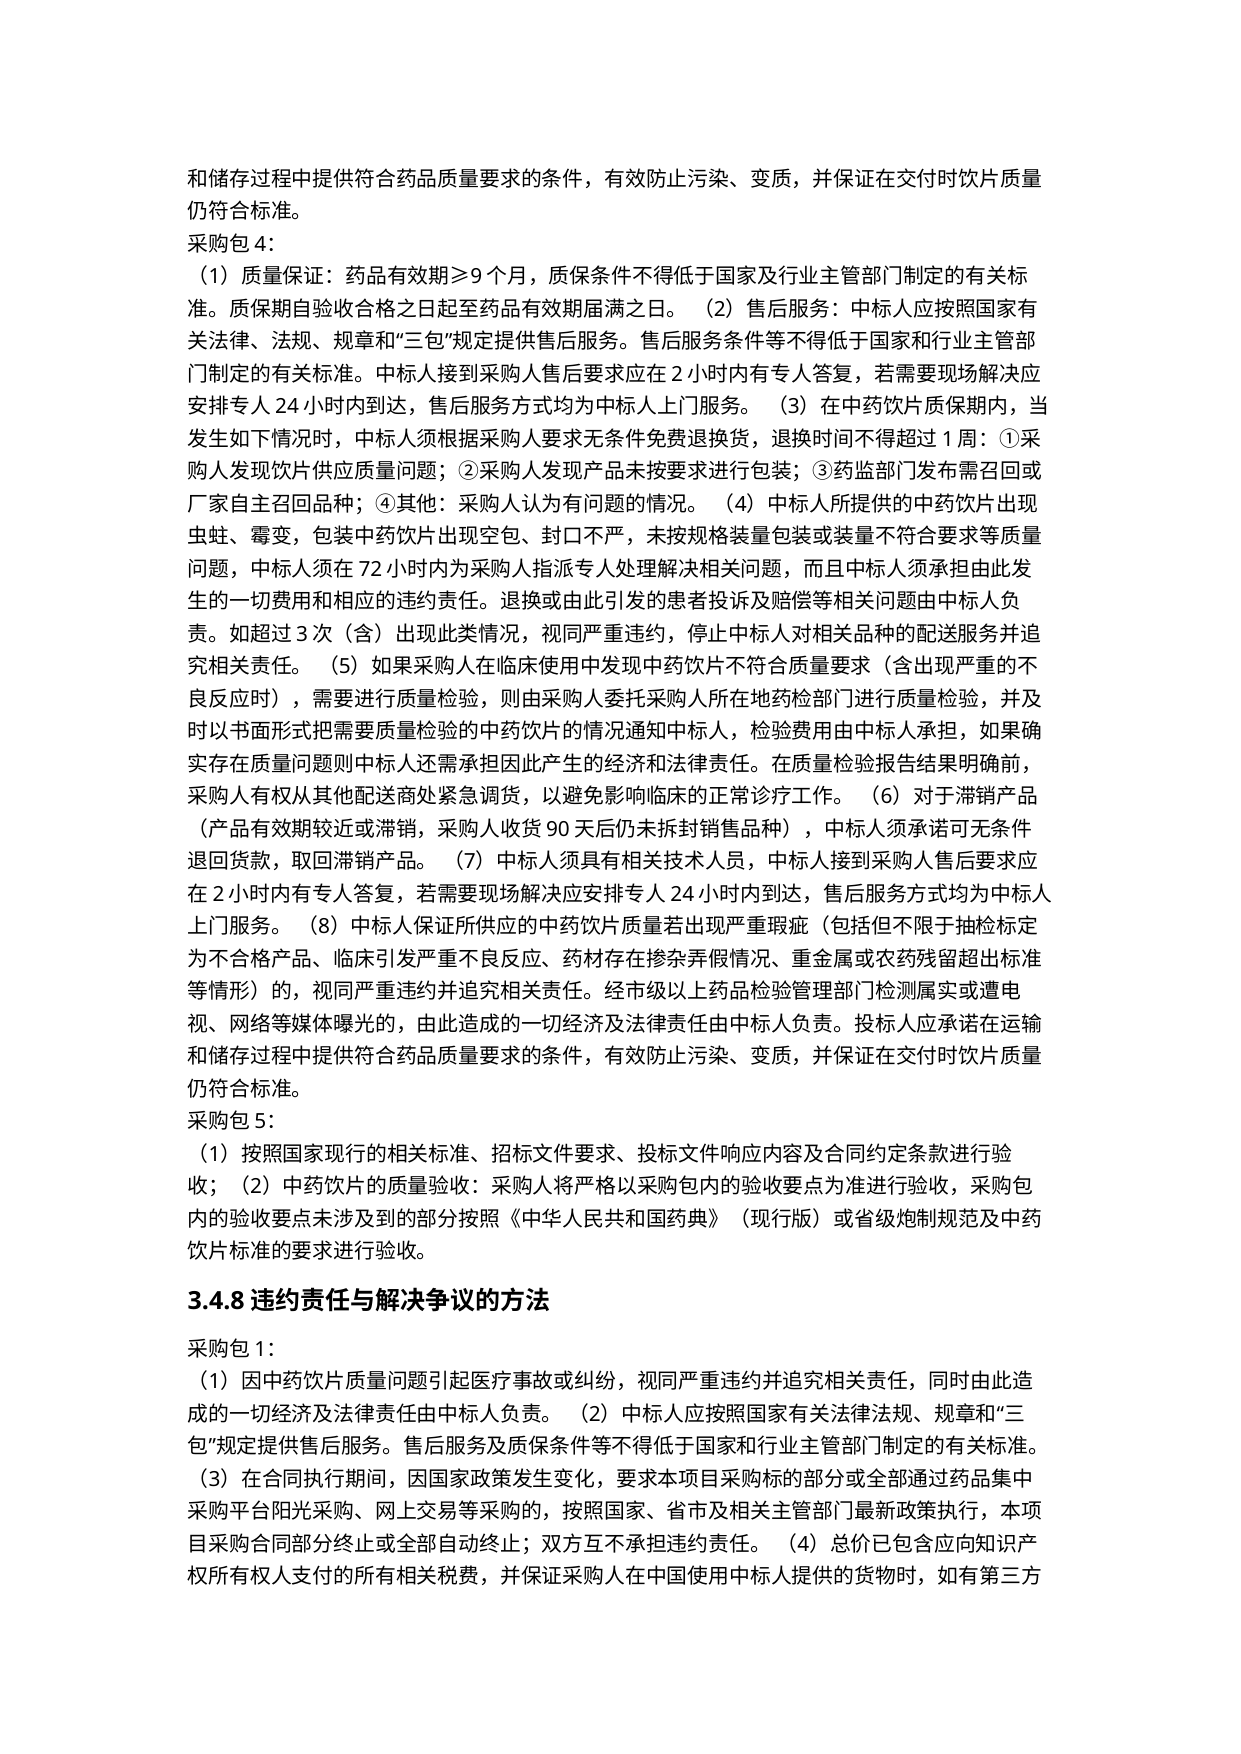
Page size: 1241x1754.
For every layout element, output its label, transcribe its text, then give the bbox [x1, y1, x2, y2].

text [187, 162, 1053, 227]
text 采购包1： [187, 1332, 1053, 1364]
text 3.4.8违约责任与解决争议的方法 [187, 1267, 1053, 1332]
text 采购包4： [187, 227, 1053, 259]
text （1）按照国家现行的相关标准、招标文件要求、投标文件响应内容及合同约定条款进行验收；（2）中药饮片的质量验收：采购人将严格以采购包内的验收要点为准进行验收，采购包内的验收要点未涉及到的部分按照《中华人民共和国药典》（现行版）或省级炮制规范及中药饮片标准的要求进行验收。 [187, 1137, 1053, 1267]
text 采购包5： [187, 1104, 1053, 1137]
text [187, 1364, 1053, 1592]
